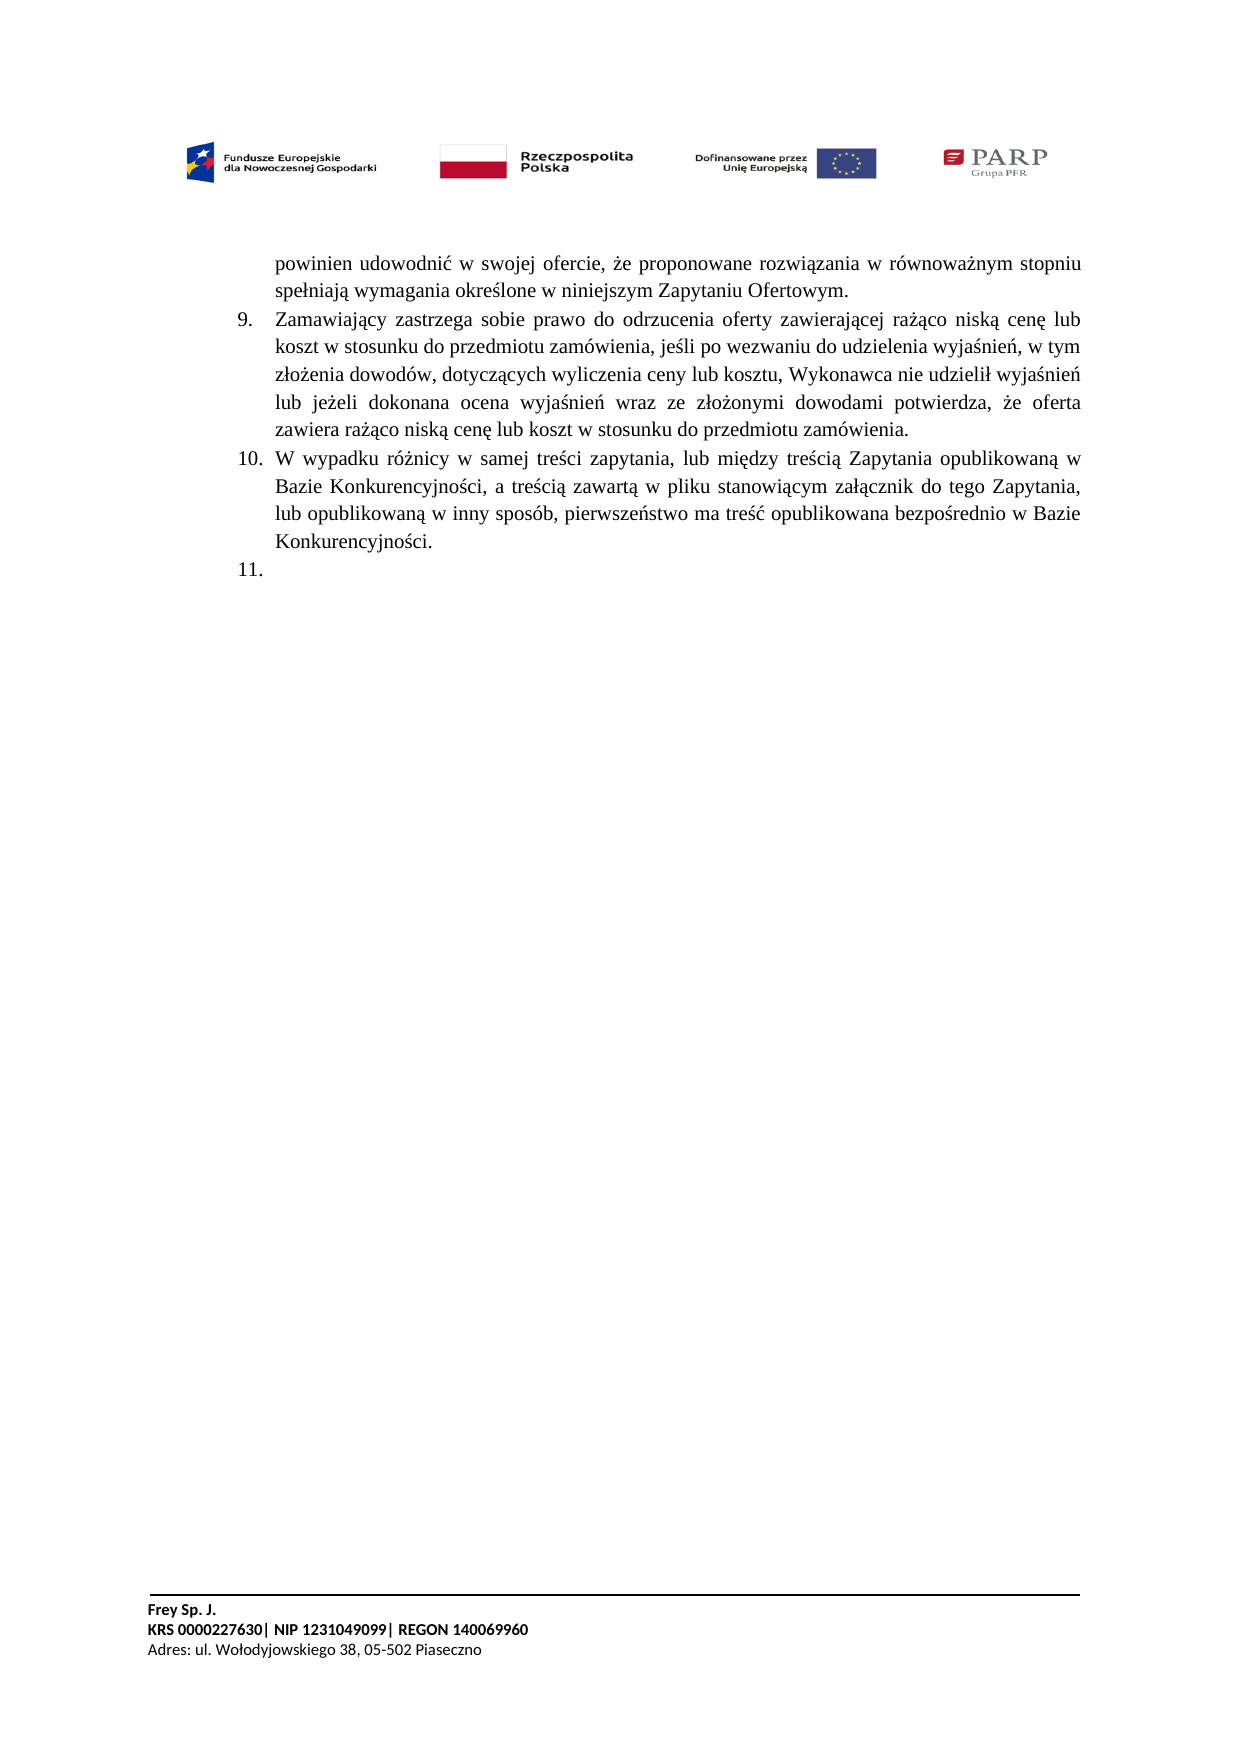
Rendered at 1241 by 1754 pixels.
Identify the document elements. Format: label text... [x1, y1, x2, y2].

list W wypadku różnicy w samej treści zapytania, lub między treścią Zapytania opublikowaną w Bazie Konkurencyjności, a treścią zawartą w pliku stanowiącym załącznik do tego Zapytania, lub opublikowaną w inny sposób, pierwszeństwo ma treść opublikowana bezpośrednio w Bazie Konkurencyjności. [237, 446, 1082, 553]
picture [147, 73, 1093, 251]
list Zamawiający zastrzega sobie prawo do odrzucenia oferty zawierającej rażąco niską cenę lub koszt w stosunku do przedmiotu zamówienia, jeśli po wezwaniu do udzielenia wyjaśnień, w tym złożenia dowodów, dotyczących wyliczenia ceny lub kosztu, Wykonawca nie udzielił wyjaśnień lub jeżeli dokonana ocena wyjaśnień wraz ze złożonymi dowodami potwierdza, że oferta zawiera rażąco niską cenę lub koszt w stosunku do przedmiotu zamówienia. [237, 307, 1082, 441]
